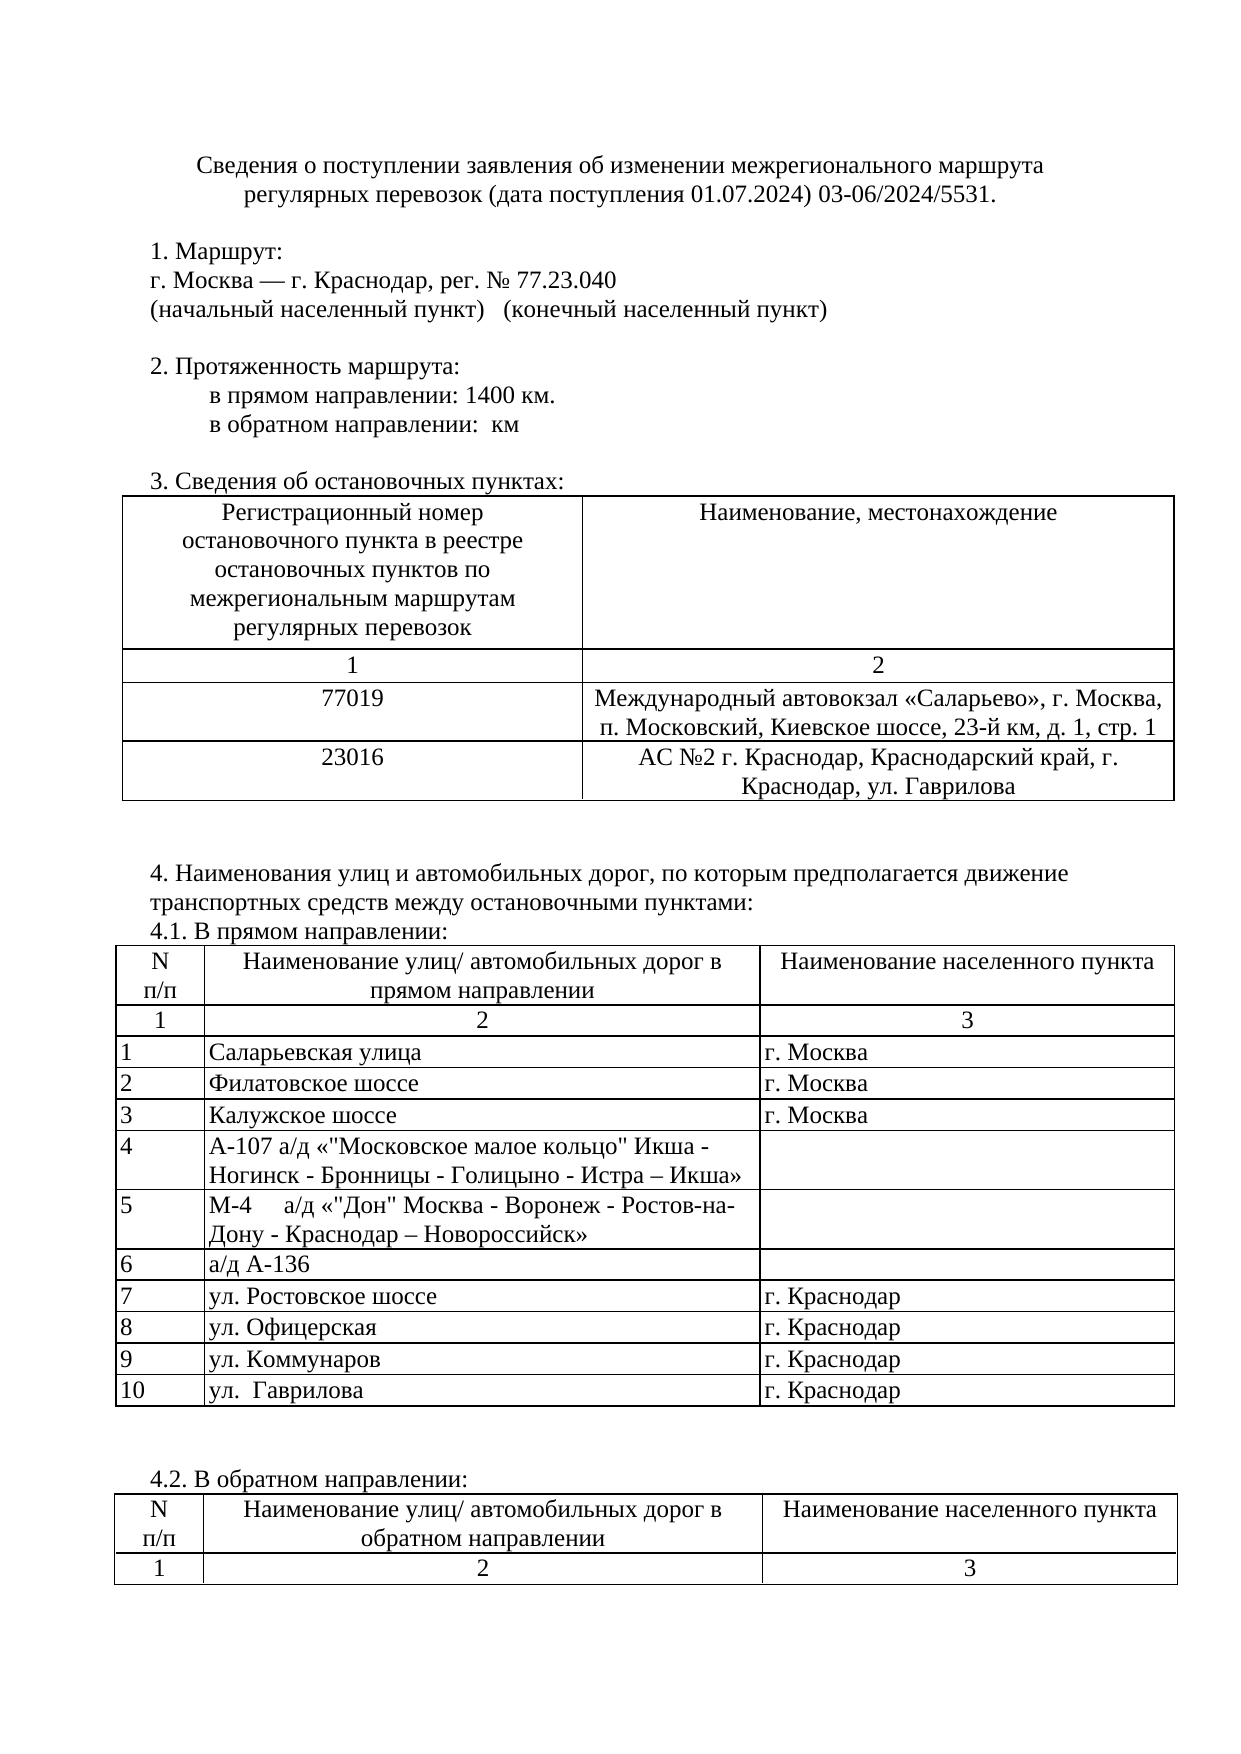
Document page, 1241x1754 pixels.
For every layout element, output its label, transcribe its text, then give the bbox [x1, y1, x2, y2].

text 2. Протяженность маршрута: [150, 351, 1090, 380]
table_cell г. Краснодар [761, 1375, 1174, 1405]
table_cell АС №2 г. Краснодар, Краснодарский край, г. Краснодар, ул. Гаврилова [583, 742, 1173, 799]
table_header Наименование улиц/ автомобильных дорог в прямом направлении [205, 946, 759, 1004]
table_cell 2 [583, 650, 1173, 681]
table_cell Калужское шоссе [205, 1100, 759, 1130]
table_cell М-4 а/д «"Дон" Москва - Воронеж - Ростов-на-Дону - Краснодар – Новороссийск» [205, 1190, 759, 1248]
table_cell 3 [117, 1100, 204, 1130]
table_cell Международный автовокзал «Саларьево», г. Москва, п. Московский, Киевское шоссе, 23-й км, д. 1, стр. 1 [583, 683, 1173, 740]
table_cell 23016 [123, 742, 582, 799]
table_cell 2 [205, 1006, 759, 1035]
text 1. Маршрут: [150, 236, 1090, 265]
table_cell ул. Ростовское шоссе [205, 1281, 759, 1311]
table_cell 3 [761, 1006, 1174, 1035]
table_cell А-107 а/д «"Московское малое кольцо" Икша - Ногинск - Бронницы - Голицыно - Истра – Икша» [205, 1131, 759, 1189]
text Сведения о поступлении заявления об изменении межрегионального маршрута регулярных перевозок (дата поступления 01.07.2024) 03-06/2024/5531. [150, 150, 1090, 207]
table_cell 6 [117, 1250, 204, 1279]
text 3. Сведения об остановочных пунктах: [150, 466, 1090, 495]
table_cell а/д А-136 [205, 1250, 759, 1279]
table_cell 10 [117, 1375, 204, 1405]
table_cell 7 [117, 1281, 204, 1311]
table_cell 1 [117, 1037, 204, 1067]
table_cell ул. Офицерская [205, 1312, 759, 1342]
text г. Москва — г. Краснодар, рег. № 77.23.040 [150, 265, 1090, 294]
text 4.1. В прямом направлении: [150, 916, 1090, 945]
table_cell 9 [117, 1344, 204, 1374]
table_header Наименование населенного пункта [761, 946, 1174, 1004]
table_cell Саларьевская улица [205, 1037, 759, 1067]
text 4.2. В обратном направлении: [150, 1464, 1090, 1493]
table_header N п/п [117, 946, 204, 1004]
table_cell 1 [123, 650, 582, 681]
table_cell ул. Гаврилова [205, 1375, 759, 1405]
table_header N п/п [115, 1495, 203, 1552]
table_cell [761, 1250, 1174, 1279]
table_cell ул. Коммунаров [205, 1344, 759, 1374]
table_cell 2 [204, 1554, 762, 1583]
table_cell 5 [117, 1190, 204, 1248]
table_cell 3 [763, 1552, 1177, 1583]
table_cell [761, 1131, 1174, 1189]
table_header Наименование улиц/ автомобильных дорог в обратном направлении [204, 1495, 762, 1552]
table_cell 2 [117, 1068, 204, 1098]
table_cell Филатовское шоссе [205, 1068, 759, 1098]
table_cell 1 [115, 1553, 203, 1583]
table_cell г. Краснодар [761, 1344, 1174, 1374]
text в прямом направлении: 1400 км. [150, 380, 1090, 409]
table_header Регистрационный номер остановочного пункта в реестре остановочных пунктов по межрегиональным маршрутам регулярных перевозок [123, 497, 582, 648]
table_cell 77019 [123, 683, 582, 740]
table_cell 1 [117, 1006, 204, 1035]
table_cell г. Краснодар [761, 1281, 1174, 1311]
table_cell г. Москва [761, 1068, 1174, 1098]
table_header Наименование населенного пункта [763, 1495, 1177, 1552]
text 4. Наименования улиц и автомобильных дорог, по которым предполагается движение транспортных средств между остановочными пунктами: [150, 858, 1090, 916]
table_cell г. Москва [761, 1100, 1174, 1130]
table_cell г. Москва [761, 1037, 1174, 1067]
table_cell [761, 1190, 1174, 1248]
table_header Наименование, местонахождение [583, 497, 1173, 648]
text в обратном направлении: км [150, 409, 1090, 437]
table_cell 8 [117, 1312, 204, 1342]
table_cell 4 [117, 1131, 204, 1189]
table_cell г. Краснодар [761, 1312, 1174, 1342]
text (начальный населенный пункт) (конечный населенный пункт) [150, 294, 1090, 322]
